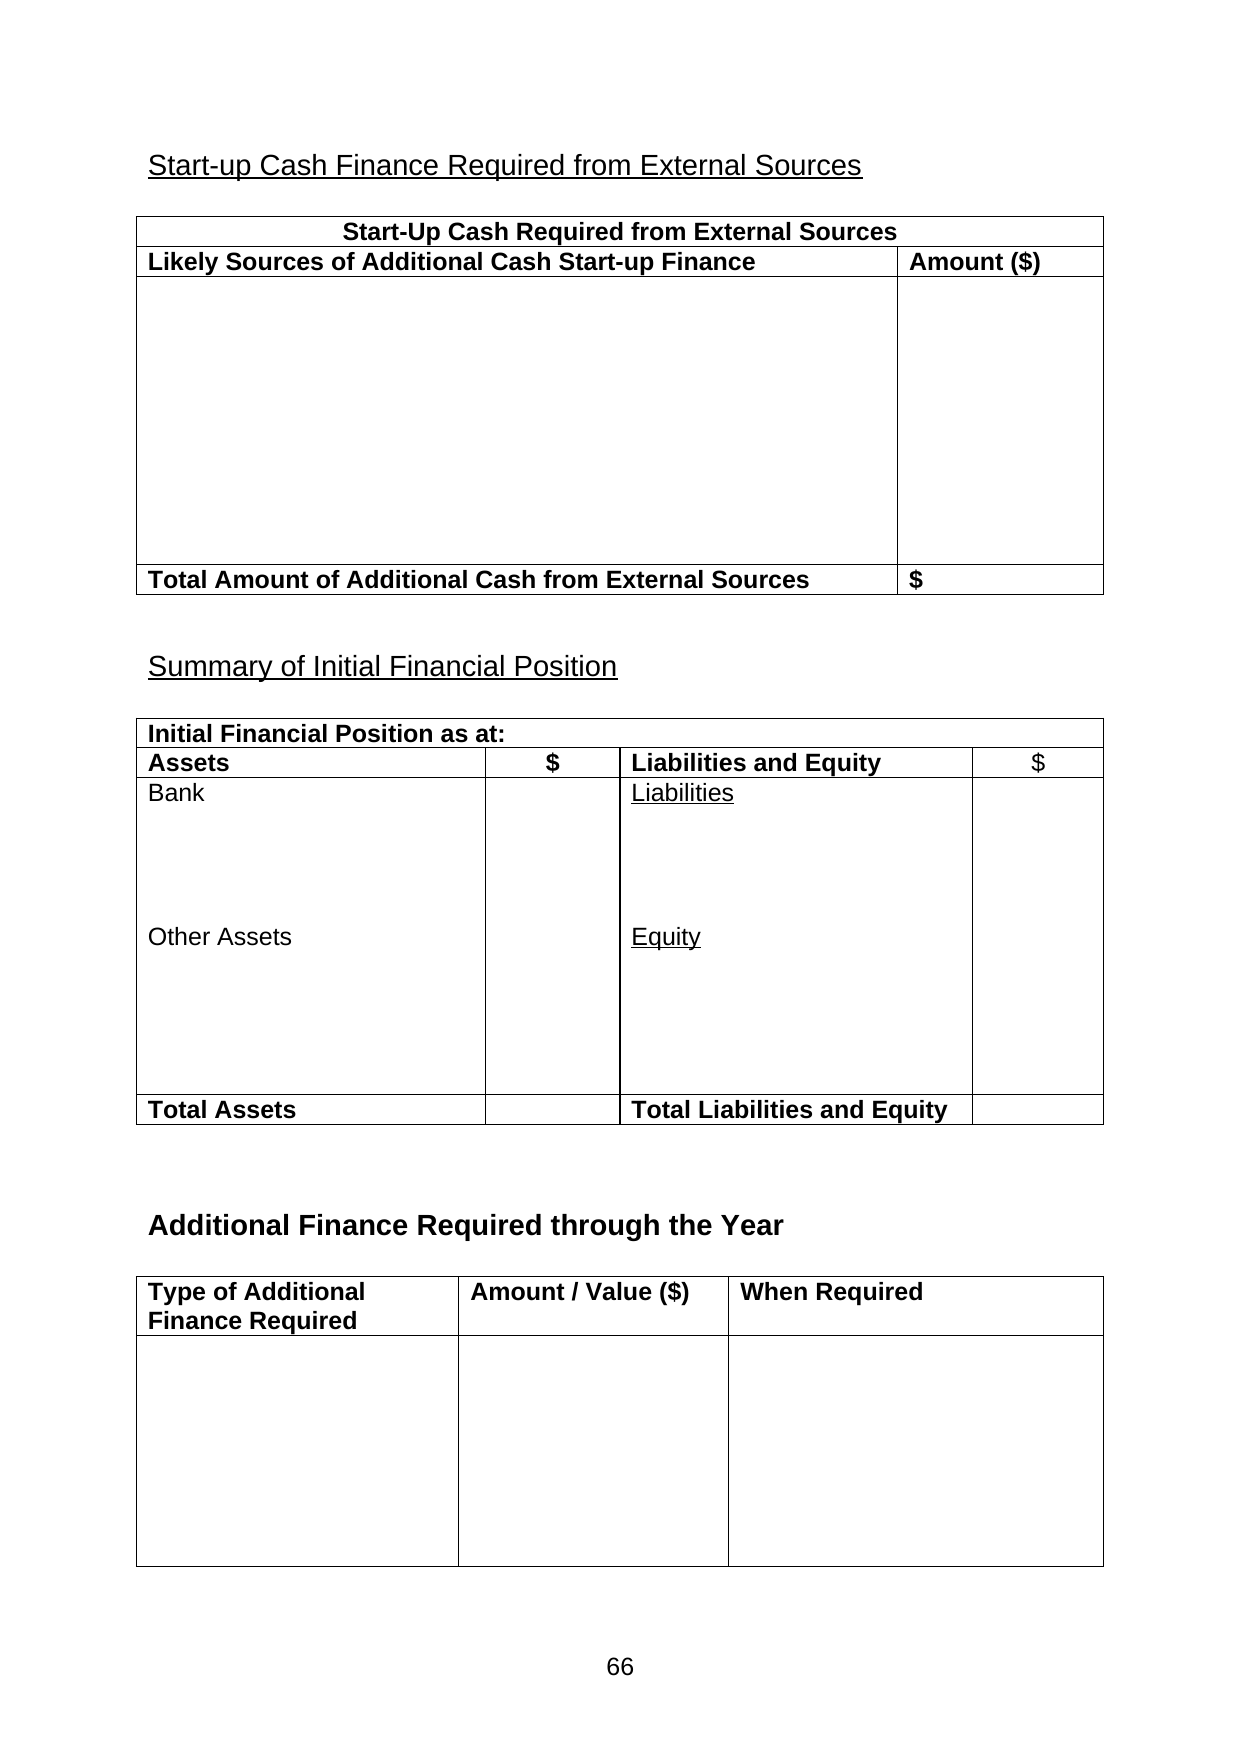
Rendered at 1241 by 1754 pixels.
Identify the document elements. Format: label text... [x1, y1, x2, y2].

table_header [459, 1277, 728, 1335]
subtitle Summary of Initial Financial Position [148, 649, 1092, 682]
subtitle Additional Finance Required through the Year [148, 1208, 1092, 1241]
subtitle Start-up Cash Finance Required from External Sources [148, 148, 1092, 181]
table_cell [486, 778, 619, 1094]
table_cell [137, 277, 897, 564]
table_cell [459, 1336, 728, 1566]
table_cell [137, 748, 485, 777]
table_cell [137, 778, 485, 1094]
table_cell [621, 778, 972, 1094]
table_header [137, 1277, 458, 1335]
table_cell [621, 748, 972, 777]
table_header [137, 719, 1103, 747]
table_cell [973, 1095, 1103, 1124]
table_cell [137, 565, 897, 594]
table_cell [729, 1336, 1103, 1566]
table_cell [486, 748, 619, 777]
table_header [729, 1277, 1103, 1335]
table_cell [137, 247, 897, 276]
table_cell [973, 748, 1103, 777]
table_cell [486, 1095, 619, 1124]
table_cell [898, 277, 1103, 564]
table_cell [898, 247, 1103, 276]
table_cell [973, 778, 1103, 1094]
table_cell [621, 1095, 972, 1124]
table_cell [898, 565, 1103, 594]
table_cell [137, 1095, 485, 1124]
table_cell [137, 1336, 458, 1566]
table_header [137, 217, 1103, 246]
